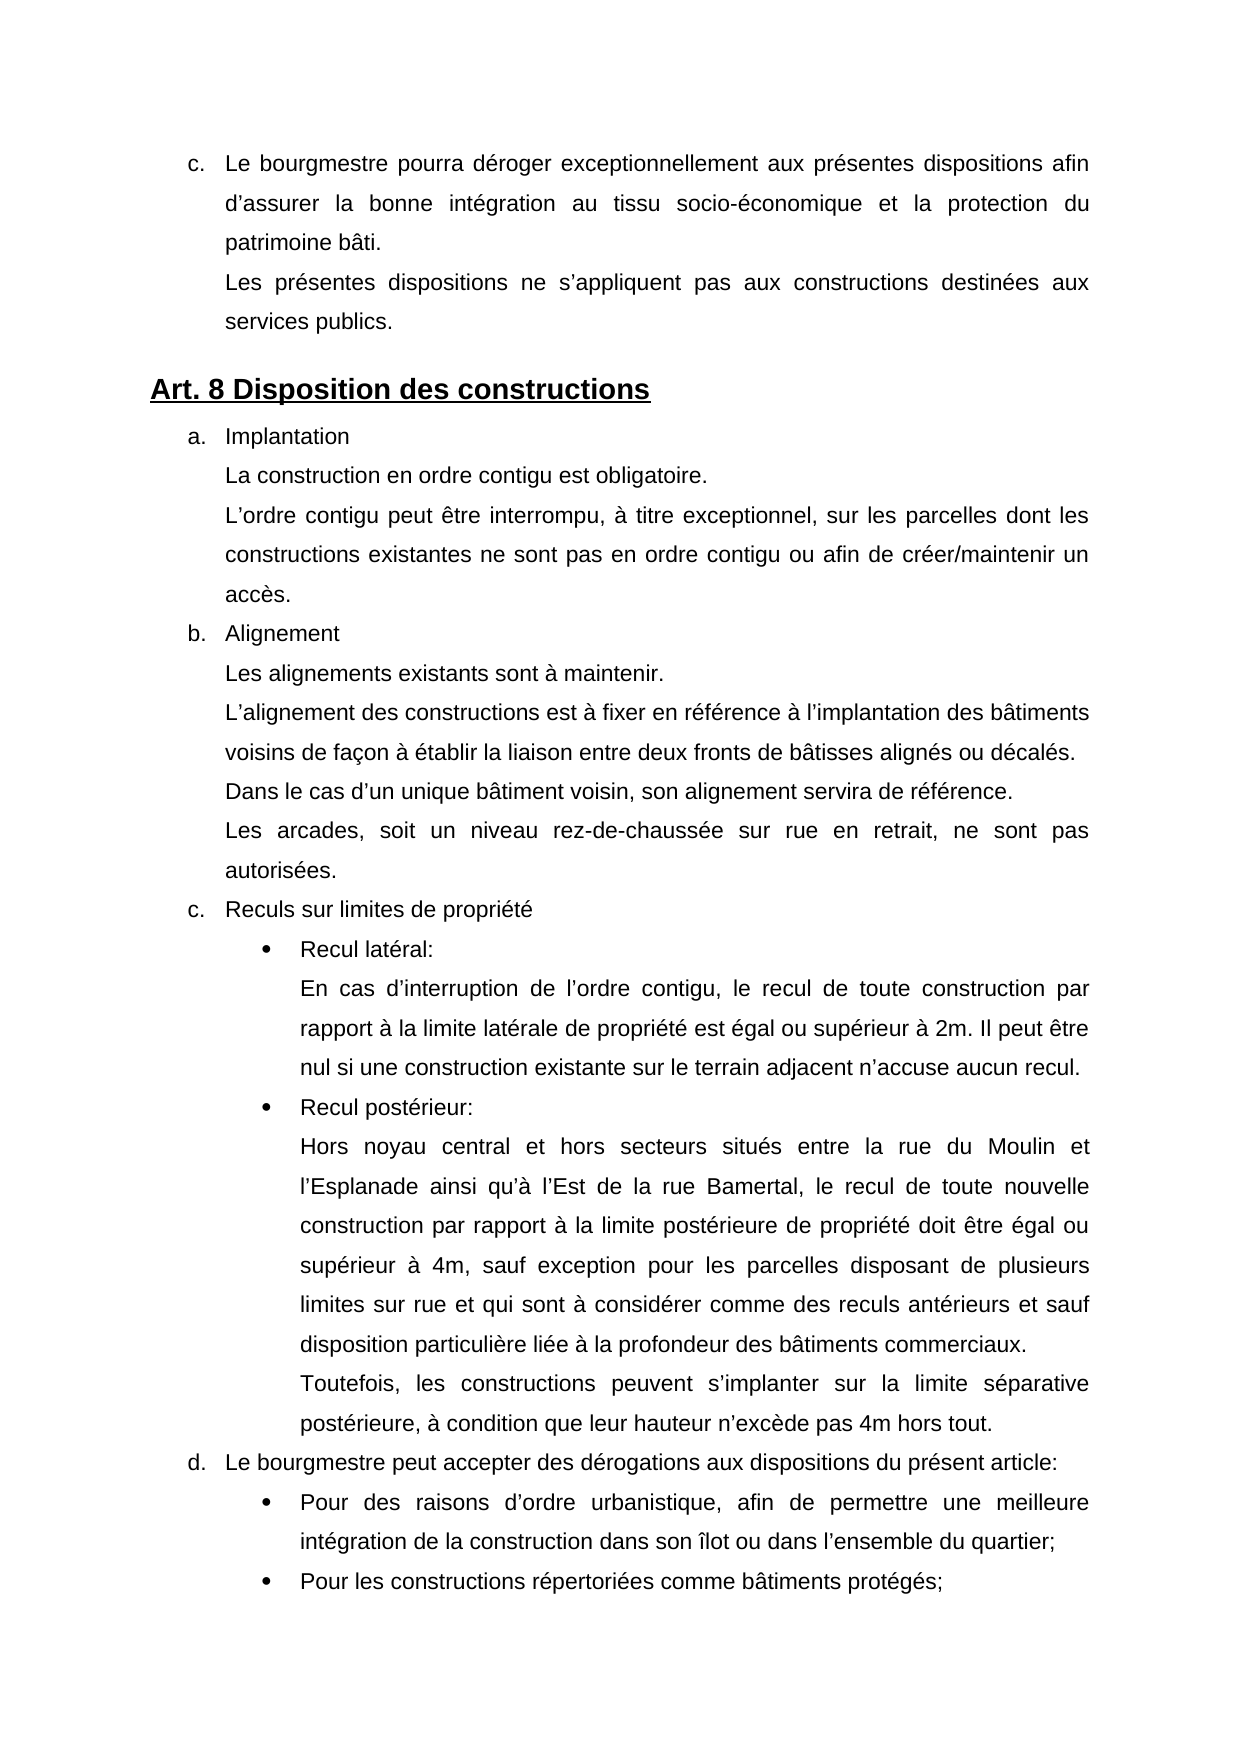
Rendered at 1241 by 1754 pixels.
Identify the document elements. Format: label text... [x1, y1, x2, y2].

text Hors noyau central et hors secteurs situés entre la rue du Moulin et l’Esplanade ainsi qu’à l’Est de la rue Bamertal, le recul de toute nouvelle construction par rapport à la limite postérieure de propriété doit être égal ou supérieur à 4m, sauf exception pour les parcelles disposant de plusieurs limites sur rue et qui sont à considérer comme des reculs antérieurs et sauf disposition particulière liée à la profondeur des bâtiments commerciaux. [300, 1133, 1090, 1357]
list Pour des raisons d’ordre urbanistique, afin de permettre une meilleure intégration de la construction dans son îlot ou dans l’ensemble du quartier; [262, 1489, 1090, 1554]
list Pour les constructions répertoriées comme bâtiments protégés; [262, 1568, 1090, 1594]
list Le bourgmestre peut accepter des dérogations aux dispositions du présent article: [187, 1449, 1090, 1476]
list Implantation [187, 423, 1090, 449]
text En cas d’interruption de l’ordre contigu, le recul de toute construction par rapport à la limite latérale de propriété est égal ou supérieur à 2m. Il peut être nul si une construction existante sur le terrain adjacent n’accuse aucun recul. [300, 975, 1090, 1081]
subtitle Art. 8 Disposition des constructions [150, 372, 1090, 406]
text Dans le cas d’un unique bâtiment voisin, son alignement servira de référence. [225, 778, 1090, 804]
list Le bourgmestre pourra déroger exceptionnellement aux présentes dispositions afin d’assurer la bonne intégration au tissu socio-économique et la protection du patrimoine bâti. [187, 150, 1090, 255]
list Recul latéral: [262, 936, 1090, 962]
text Toutefois, les constructions peuvent s’implanter sur la limite séparative postérieure, à condition que leur hauteur n’excède pas 4m hors tout. [300, 1370, 1090, 1436]
list Recul postérieur: [262, 1094, 1090, 1120]
list Reculs sur limites de propriété [187, 896, 1090, 923]
text La construction en ordre contigu est obligatoire. [225, 462, 1090, 488]
text L’ordre contigu peut être interrompu, à titre exceptionnel, sur les parcelles dont les constructions existantes ne sont pas en ordre contigu ou afin de créer/maintenir un accès. [225, 502, 1090, 607]
text Les présentes dispositions ne s’appliquent pas aux constructions destinées aux services publics. [225, 268, 1090, 334]
list Alignement [187, 620, 1090, 646]
text Les alignements existants sont à maintenir. [225, 659, 1090, 686]
text L’alignement des constructions est à fixer en référence à l’implantation des bâtiments voisins de façon à établir la liaison entre deux fronts de bâtisses alignés ou décalés. [225, 699, 1090, 765]
text Les arcades, soit un niveau rez-de-chaussée sur rue en retrait, ne sont pas autorisées. [225, 817, 1090, 883]
